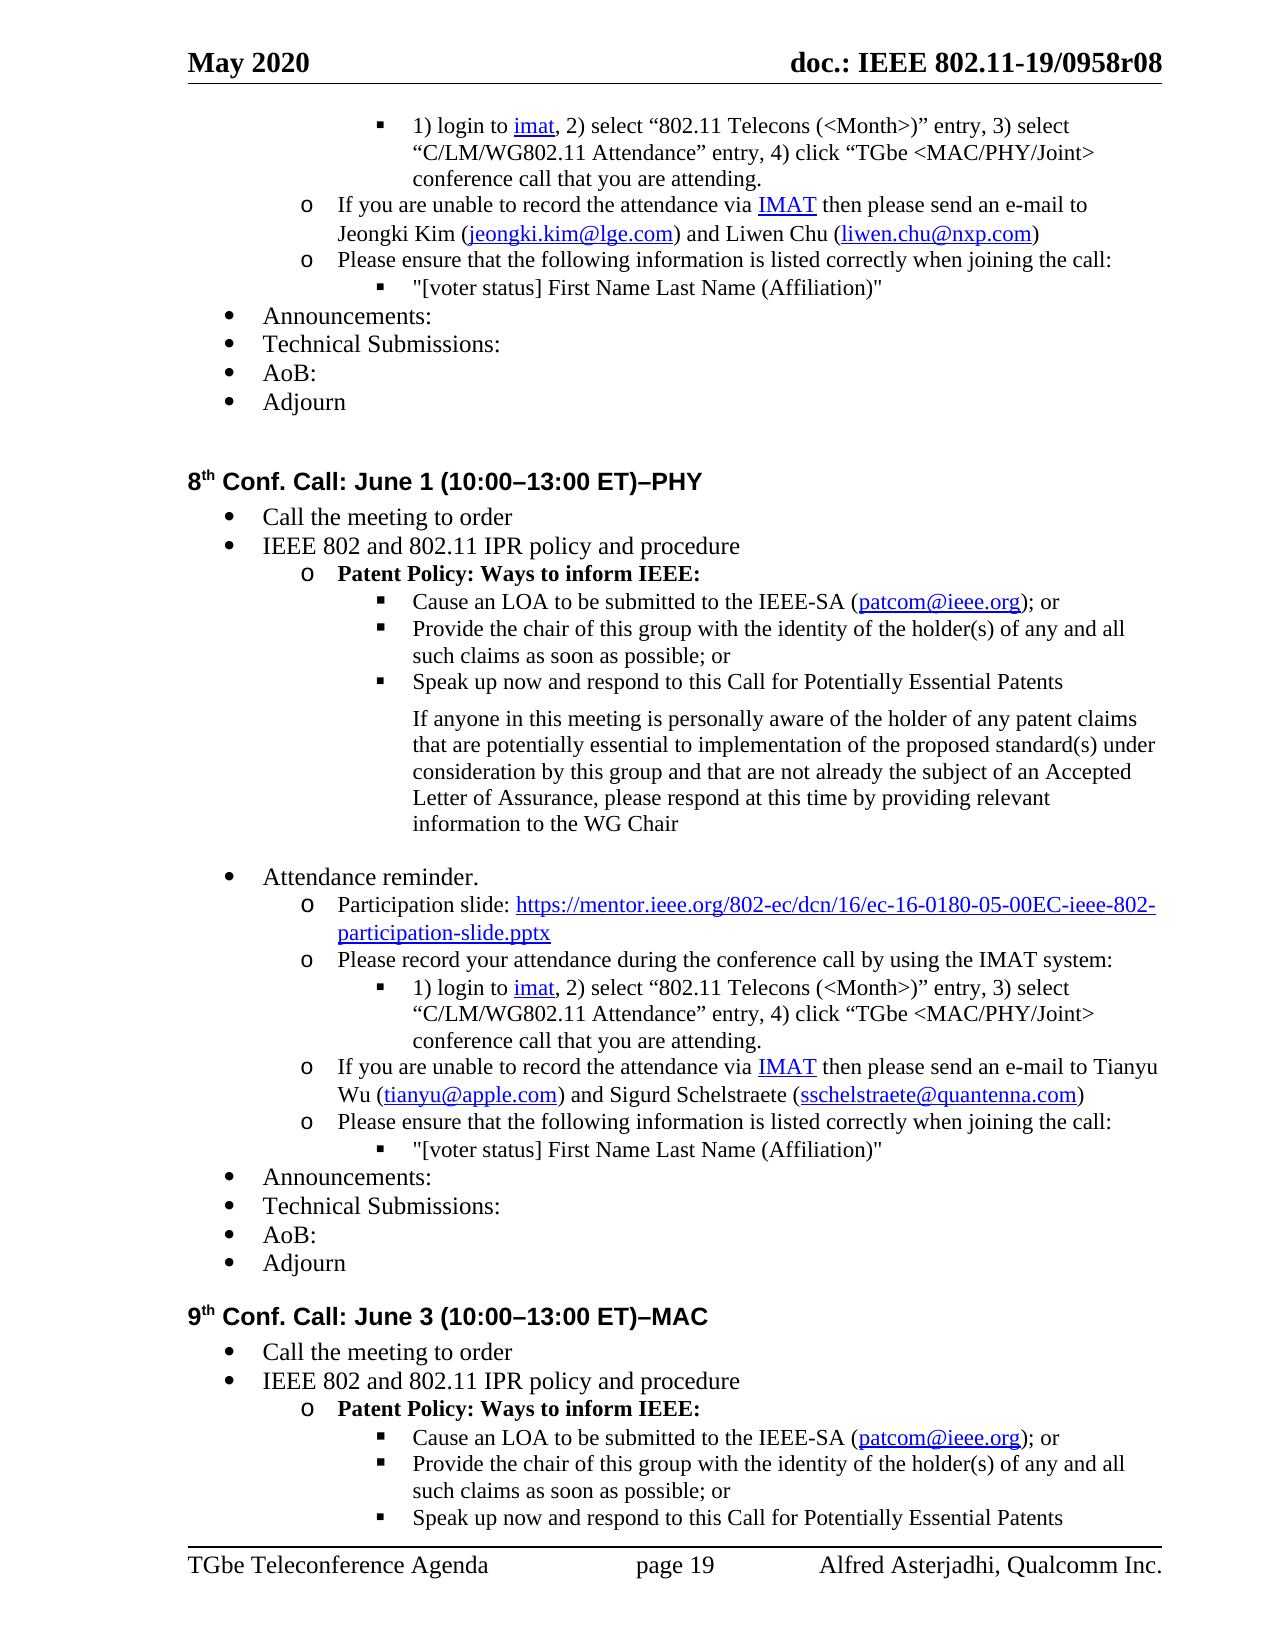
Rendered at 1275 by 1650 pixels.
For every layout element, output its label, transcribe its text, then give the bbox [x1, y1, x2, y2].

list IEEE 802 and 802.11 IPR policy and procedure [225, 531, 1162, 559]
list AoB: [225, 358, 1162, 387]
list Adjourn [225, 1248, 1162, 1277]
list If anyone in this meeting is personally aware of the holder of any patent claims that are potentially essential to implementation of the proposed standard(s) under consideration by this group and that are not already the subject of an Accepted Letter of Assurance, please respond at this time by providing relevant information to the WG Chair [412, 705, 1162, 837]
list Call the meeting to order [225, 502, 1162, 531]
list Adjourn [225, 387, 1162, 416]
list Announcements: [225, 1162, 1162, 1191]
list Cause an LOA to be submitted to the IEEE-SA (patcom@ieee.org); or [375, 588, 1162, 615]
list Participation slide: https://mentor.ieee.org/802-ec/dcn/16/ec-16-0180-05-00EC-ieee-802-participation-slide.pptx [300, 891, 1162, 946]
subtitle 8th Conf. Call: June 1 (10:00–13:00 ET)–PHY [187, 467, 1162, 496]
list Technical Submissions: [225, 1191, 1162, 1220]
list Technical Submissions: [225, 329, 1162, 358]
list Speak up now and respond to this Call for Potentially Essential Patents [375, 1503, 1162, 1530]
list Patent Policy: Ways to inform IEEE: [300, 1395, 1162, 1424]
list Attendance reminder. [225, 862, 1162, 891]
list Please ensure that the following information is listed correctly when joining the call: [300, 246, 1162, 274]
subtitle 9th Conf. Call: June 3 (10:00–13:00 ET)–MAC [187, 1302, 1162, 1331]
list IEEE 802 and 802.11 IPR policy and procedure [225, 1366, 1162, 1395]
list Speak up now and respond to this Call for Potentially Essential Patents [375, 668, 1162, 695]
list Please ensure that the following information is listed correctly when joining the call: [300, 1108, 1162, 1136]
list Cause an LOA to be submitted to the IEEE-SA (patcom@ieee.org); or [375, 1424, 1162, 1450]
list Provide the chair of this group with the identity of the holder(s) of any and all such claims as soon as possible; or [375, 615, 1162, 668]
list Announcements: [225, 301, 1162, 329]
list If you are unable to record the attendance via IMAT then please send an e-mail to Tianyu Wu (tianyu@apple.com) and Sigurd Schelstraete (sschelstraete@quantenna.com) [300, 1053, 1162, 1108]
list "[voter status] First Name Last Name (Affiliation)" [375, 1136, 1162, 1162]
list Provide the chair of this group with the identity of the holder(s) of any and all such claims as soon as possible; or [375, 1450, 1162, 1503]
list If you are unable to record the attendance via IMAT then please send an e-mail to Jeongki Kim (jeongki.kim@lge.com) and Liwen Chu (liwen.chu@nxp.com) [300, 192, 1162, 246]
list Please record your attendance during the conference call by using the IMAT system: [300, 946, 1162, 974]
list 1) login to imat, 2) select “802.11 Telecons (<Month>)” entry, 3) select “C/LM/WG802.11 Attendance” entry, 4) click “TGbe <MAC/PHY/Joint> conference call that you are attending. [375, 112, 1162, 192]
list Call the meeting to order [225, 1337, 1162, 1366]
list AoB: [225, 1220, 1162, 1248]
list Patent Policy: Ways to inform IEEE: [300, 559, 1162, 588]
list "[voter status] First Name Last Name (Affiliation)" [375, 274, 1162, 301]
list 1) login to imat, 2) select “802.11 Telecons (<Month>)” entry, 3) select “C/LM/WG802.11 Attendance” entry, 4) click “TGbe <MAC/PHY/Joint> conference call that you are attending. [375, 974, 1162, 1053]
